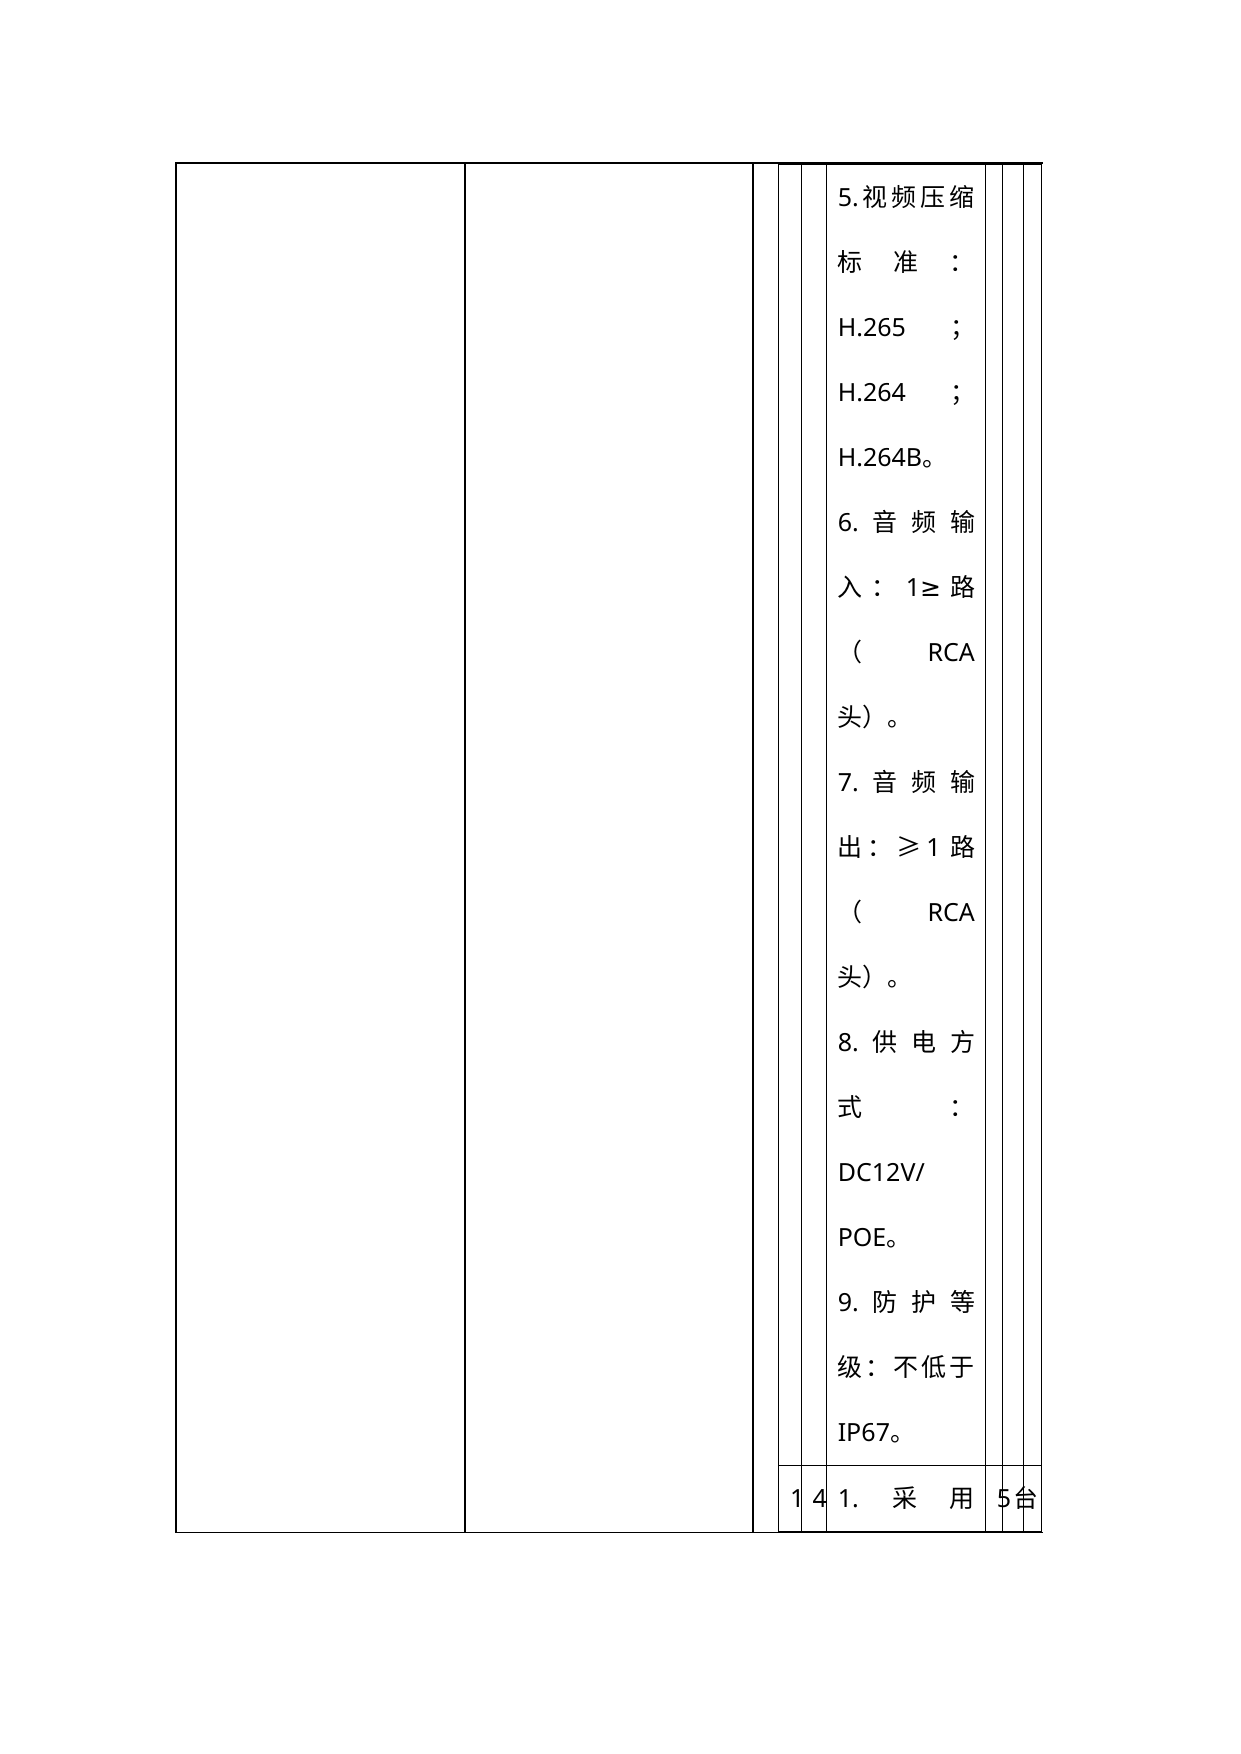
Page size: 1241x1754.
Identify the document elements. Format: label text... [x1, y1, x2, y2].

table_cell [1024, 1466, 1041, 1531]
table_cell [1003, 165, 1023, 1465]
table_cell [802, 1466, 826, 1531]
table_cell [1024, 165, 1041, 1465]
table_cell [827, 1466, 985, 1531]
table_cell [779, 165, 801, 1465]
table_cell 1 [177, 164, 464, 1532]
table_cell [827, 165, 985, 1465]
table_cell [986, 1466, 1002, 1531]
table_cell [779, 1466, 801, 1531]
table_cell [466, 164, 752, 1532]
table_cell [802, 165, 826, 1465]
table_cell [754, 164, 778, 1532]
table_cell [986, 165, 1002, 1465]
table_cell [1003, 1466, 1023, 1531]
